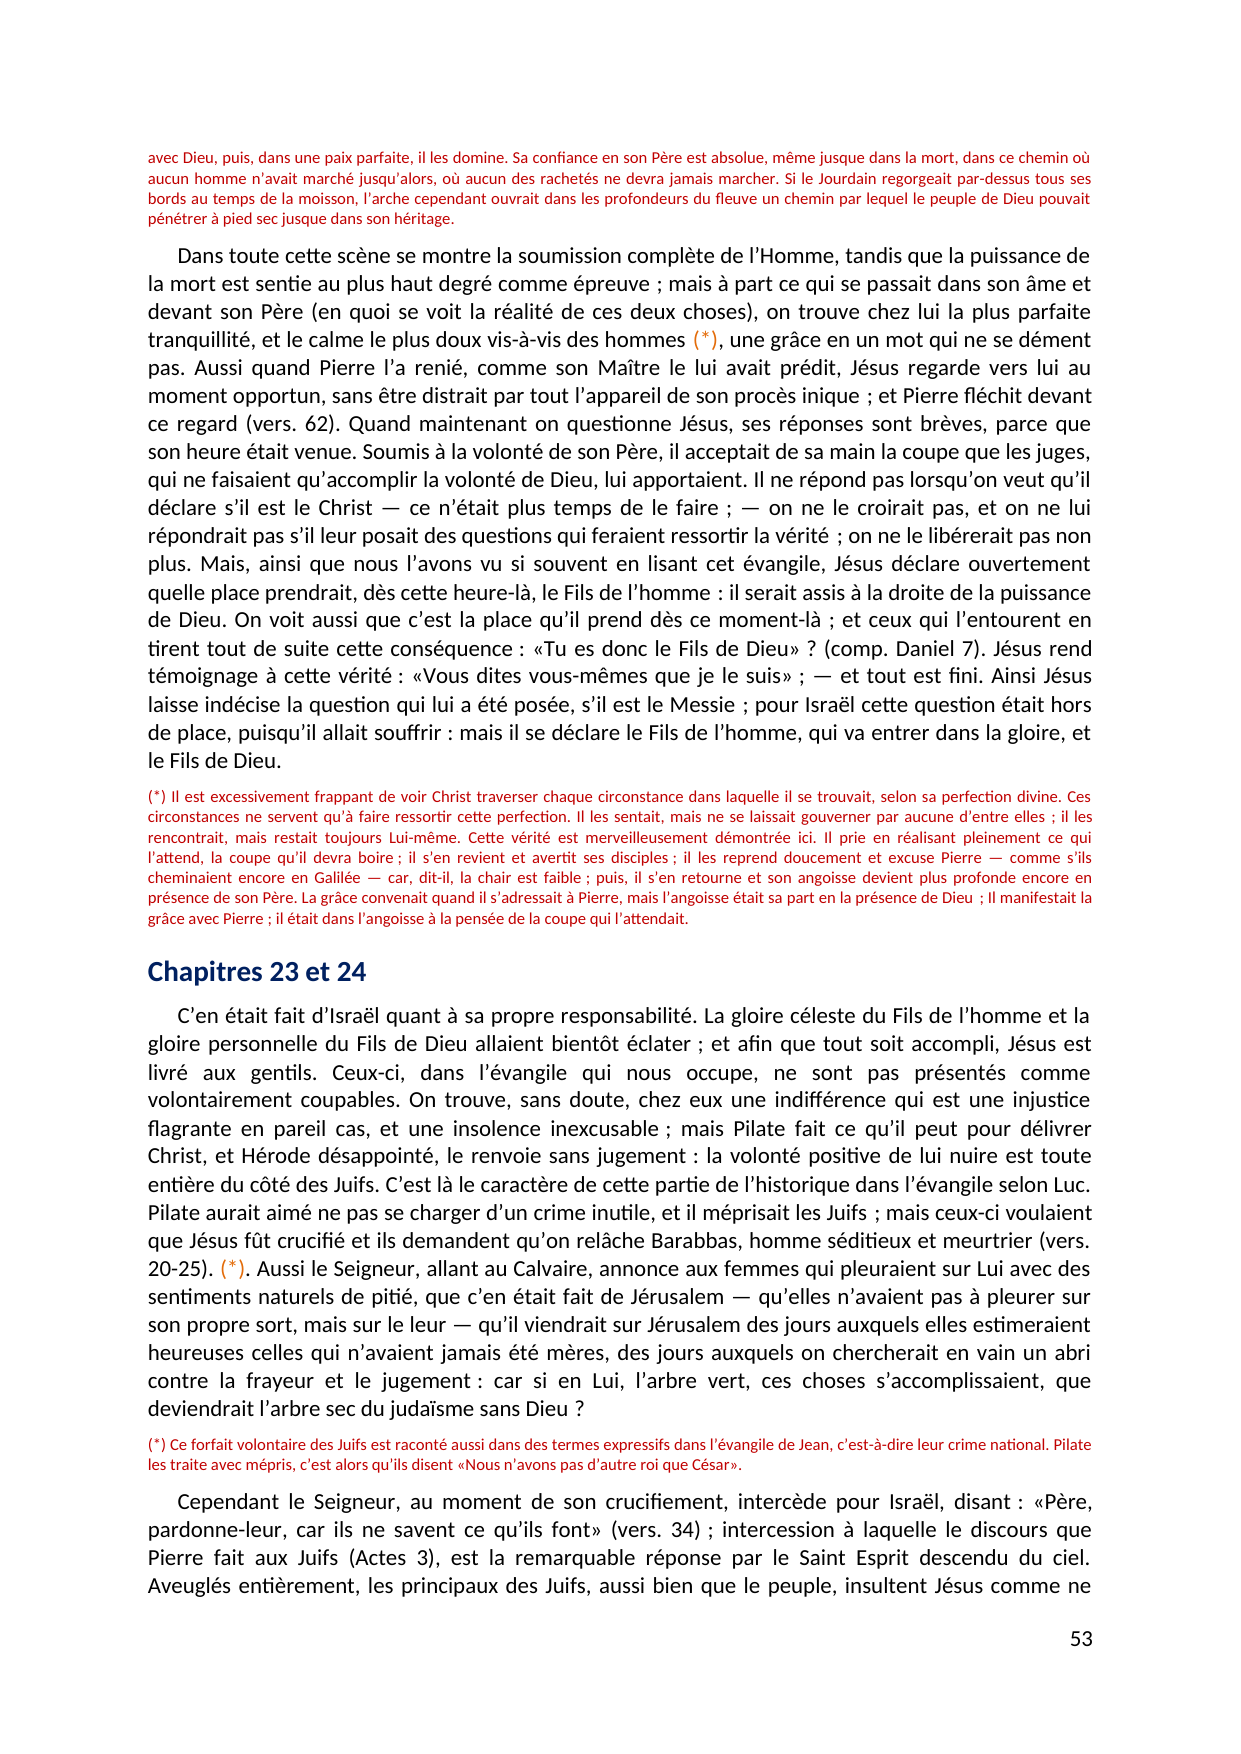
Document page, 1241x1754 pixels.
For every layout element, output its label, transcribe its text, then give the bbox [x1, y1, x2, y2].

text (*) Ce forfait volontaire des Juifs est raconté aussi dans des termes expressifs dans l’évangile de Jean, c’est-à-dire leur crime national. Pilate les traite avec mépris, c’est alors qu’ils disent «Nous n’avons pas d’autre roi que César». [148, 1434, 1093, 1475]
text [148, 148, 1093, 229]
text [148, 1487, 1093, 1599]
subtitle Chapitres 23 et 24 [148, 953, 1093, 989]
text (*) Il est excessivement frappant de voir Christ traverser chaque circonstance dans laquelle il se trouvait, selon sa perfection divine. Ces circonstances ne servent qu’à faire ressortir cette perfection. Il les sentait, mais ne se laissait gouverner par aucune d’entre elles ; il les rencontrait, mais restait toujours Lui-même. Cette vérité est merveilleusement démontrée ici. Il prie en réalisant pleinement ce qui l’attend, la coupe qu’il devra boire ; il s’en revient et avertit ses disciples ; il les reprend doucement et excuse Pierre — comme s’ils cheminaient encore en Galilée — car, dit-il, la chair est faible ; puis, il s’en retourne et son angoisse devient plus profonde encore en présence de son Père. La grâce convenait quand il s’adressait à Pierre, mais l’angoisse était sa part en la présence de Dieu ; Il manifestait la grâce avec Pierre ; il était dans l’angoisse à la pensée de la coupe qui l’attendait. [148, 786, 1093, 928]
text C’en était fait d’Israël quant à sa propre responsabilité. La gloire céleste du Fils de l’homme et la gloire personnelle du Fils de Dieu allaient bientôt éclater ; et afin que tout soit accompli, Jésus est livré aux gentils. Ceux-ci, dans l’évangile qui nous occupe, ne sont pas présentés comme volontairement coupables. On trouve, sans doute, chez eux une indifférence qui est une injustice flagrante en pareil cas, et une insolence inexcusable ; mais Pilate fait ce qu’il peut pour délivrer Christ, et Hérode désappointé, le renvoie sans jugement : la volonté positive de lui nuire est toute entière du côté des Juifs. C’est là le caractère de cette partie de l’historique dans l’évangile selon Luc. Pilate aurait aimé ne pas se charger d’un crime inutile, et il méprisait les Juifs ; mais ceux-ci voulaient que Jésus fût crucifié et ils demandent qu’on relâche Barabbas, homme séditieux et meurtrier (vers. 20-25). (*). Aussi le Seigneur, allant au Calvaire, annonce aux femmes qui pleuraient sur Lui avec des sentiments naturels de pitié, que c’en était fait de Jérusalem — qu’elles n’avaient pas à pleurer sur son propre sort, mais sur le leur — qu’il viendrait sur Jérusalem des jours auxquels elles estimeraient heureuses celles qui n’avaient jamais été mères, des jours auxquels on chercherait en vain un abri contre la frayeur et le jugement : car si en Lui, l’arbre vert, ces choses s’accomplissaient, que deviendrait l’arbre sec du judaïsme sans Dieu ? [148, 1002, 1093, 1422]
text Dans toute cette scène se montre la soumission complète de l’Homme, tandis que la puissance de la mort est sentie au plus haut degré comme épreuve ; mais à part ce qui se passait dans son âme et devant son Père (en quoi se voit la réalité de ces deux choses), on trouve chez lui la plus parfaite tranquillité, et le calme le plus doux vis-à-vis des hommes (*), une grâce en un mot qui ne se dément pas. Aussi quand Pierre l’a renié, comme son Maître le lui avait prédit, Jésus regarde vers lui au moment opportun, sans être distrait par tout l’appareil de son procès inique ; et Pierre fléchit devant ce regard (vers. 62). Quand maintenant on questionne Jésus, ses réponses sont brèves, parce que son heure était venue. Soumis à la volonté de son Père, il acceptait de sa main la coupe que les juges, qui ne faisaient qu’accomplir la volonté de Dieu, lui apportaient. Il ne répond pas lorsqu’on veut qu’il déclare s’il est le Christ — ce n’était plus temps de le faire ; — on ne le croirait pas, et on ne lui répondrait pas s’il leur posait des questions qui feraient ressortir la vérité ; on ne le libérerait pas non plus. Mais, ainsi que nous l’avons vu si souvent en lisant cet évangile, Jésus déclare ouvertement quelle place prendrait, dès cette heure-là, le Fils de l’homme : il serait assis à la droite de la puissance de Dieu. On voit aussi que c’est la place qu’il prend dès ce moment-là ; et ceux qui l’entourent en tirent tout de suite cette conséquence : «Tu es donc le Fils de Dieu» ? (comp. Daniel 7). Jésus rend témoignage à cette vérité : «Vous dites vous-mêmes que je le suis» ; — et tout est fini. Ainsi Jésus laisse indécise la question qui lui a été posée, s’il est le Messie ; pour Israël cette question était hors de place, puisqu’il allait souffrir : mais il se déclare le Fils de l’homme, qui va entrer dans la gloire, et le Fils de Dieu. [148, 241, 1093, 774]
